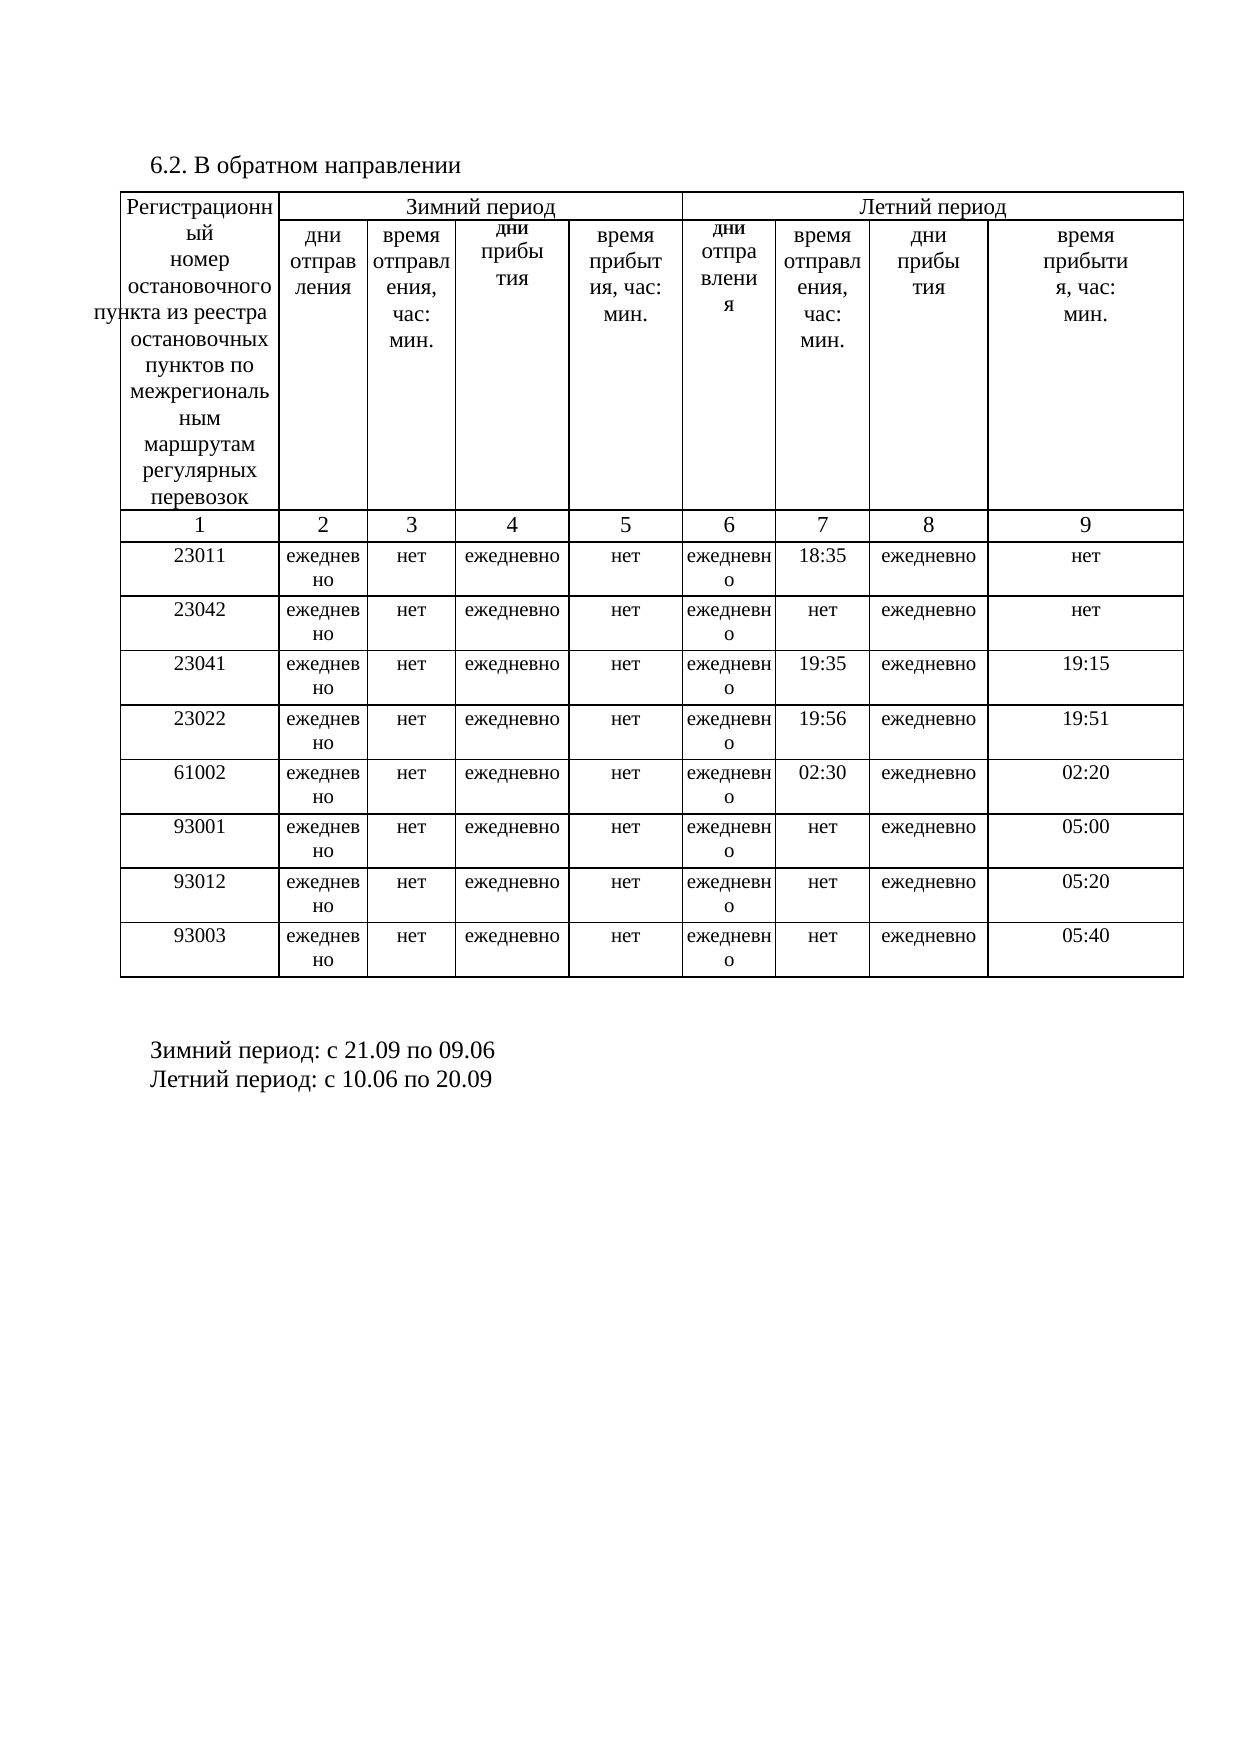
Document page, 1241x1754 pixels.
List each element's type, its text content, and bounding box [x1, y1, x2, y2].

table_cell ежедневно [870, 815, 987, 867]
table_cell ежедневно [870, 923, 987, 976]
table_cell ежедневно [683, 815, 775, 867]
table_cell нет [368, 543, 455, 595]
table_cell 02:30 [776, 760, 869, 813]
table_cell нет [368, 869, 455, 922]
table_cell ежедневно [280, 815, 367, 867]
table_cell ДНИ отпра влени я [683, 221, 775, 509]
table_cell нет [368, 760, 455, 813]
table_cell нет [368, 815, 455, 867]
table_cell нет [570, 651, 682, 704]
table_cell 23011 [121, 543, 278, 595]
table_cell ДНИ прибы тия [456, 221, 568, 509]
table_cell нет [368, 706, 455, 758]
table_cell нет [776, 597, 869, 650]
table_cell ежедневно [683, 651, 775, 704]
table_cell нет [570, 760, 682, 813]
table_cell нет [570, 869, 682, 922]
table_cell время отправл ения, час: мин. [368, 221, 455, 509]
table_cell ежедневно [870, 760, 987, 813]
table_cell дни прибы тия [870, 221, 987, 509]
table_cell 02:20 [989, 760, 1183, 813]
table_cell ежедневно [683, 869, 775, 922]
table_cell ежедневно [456, 815, 568, 867]
table_cell ежедневно [870, 706, 987, 758]
table_cell ежедневно [456, 651, 568, 704]
table_cell нет [570, 597, 682, 650]
table_cell нет [570, 923, 682, 976]
table_cell нет [368, 597, 455, 650]
table_cell нет [368, 923, 455, 976]
table_cell 93012 [121, 869, 278, 922]
table_cell нет [776, 869, 869, 922]
table_cell 8 [870, 511, 987, 541]
table_cell ежедневно [280, 597, 367, 650]
table_cell ежедневно [280, 760, 367, 813]
table_cell нет [989, 597, 1183, 650]
table_cell 05:00 [989, 815, 1183, 867]
table_cell нет [570, 543, 682, 595]
table_cell 93001 [121, 815, 278, 867]
table_cell ежедневно [683, 706, 775, 758]
table_cell 19:56 [776, 706, 869, 758]
table_cell ежедневно [870, 651, 987, 704]
table_cell 6 [683, 511, 775, 541]
table_cell 3 [368, 511, 455, 541]
table_cell ежедневно [280, 706, 367, 758]
text Зимний период: с 21.09 по 09.06 [150, 1035, 1090, 1064]
text Летний период: с 10.06 по 20.09 [150, 1064, 1090, 1092]
table_cell ежедневно [280, 869, 367, 922]
table_cell ежедневно [456, 543, 568, 595]
table_cell 05:40 [989, 923, 1183, 976]
table_cell ежедневно [280, 923, 367, 976]
table_cell 18:35 [776, 543, 869, 595]
table_header Летний период [683, 193, 1183, 219]
table_cell 9 [989, 511, 1183, 541]
table_cell ежедневно [456, 597, 568, 650]
table_cell ежедневно [870, 543, 987, 595]
table_cell ежедневно [683, 597, 775, 650]
table_cell нет [368, 651, 455, 704]
table_cell ежедневно [870, 869, 987, 922]
table_cell ежедневно [280, 651, 367, 704]
table_cell время отправл ения, час: мин. [776, 221, 869, 509]
table_cell 19:35 [776, 651, 869, 704]
table_cell 61002 [121, 760, 278, 813]
table_cell время прибыти я, час: мин. [989, 221, 1183, 509]
table_cell ежедневно [456, 923, 568, 976]
table_cell нет [776, 923, 869, 976]
table_cell нет [776, 815, 869, 867]
table_cell 4 [456, 511, 568, 541]
table_cell ежедневно [870, 597, 987, 650]
table_cell ежедневно [683, 923, 775, 976]
table_cell нет [570, 815, 682, 867]
table_header Зимний период [280, 193, 682, 219]
table_cell нет [570, 706, 682, 758]
table_cell 2 [280, 511, 367, 541]
table_cell ежедневно [456, 706, 568, 758]
table_header Регистрационный номер остановочного пункта из реестра остановочных пунктов по межрегиональным маршрутам регулярных перевозок [121, 193, 278, 509]
table_cell нет [989, 543, 1183, 595]
table_cell 23022 [121, 706, 278, 758]
table_cell дни отправ ления [280, 221, 367, 509]
table_cell ежедневно [683, 543, 775, 595]
table_cell 7 [776, 511, 869, 541]
table_cell ежедневно [456, 869, 568, 922]
table_cell 1 [121, 511, 278, 541]
table_cell 23042 [121, 597, 278, 650]
table_cell 19:15 [989, 651, 1183, 704]
table_cell ежедневно [683, 760, 775, 813]
table_cell ежедневно [280, 543, 367, 595]
table_cell 05:20 [989, 869, 1183, 922]
table_cell 19:51 [989, 706, 1183, 758]
table_cell ежедневно [456, 760, 568, 813]
table_cell 5 [570, 511, 682, 541]
text 6.2. В обратном направлении [150, 150, 1090, 179]
table_cell время прибыт ия, час: мин. [570, 221, 682, 509]
table_cell 23041 [121, 651, 278, 704]
table_cell 93003 [121, 923, 278, 976]
